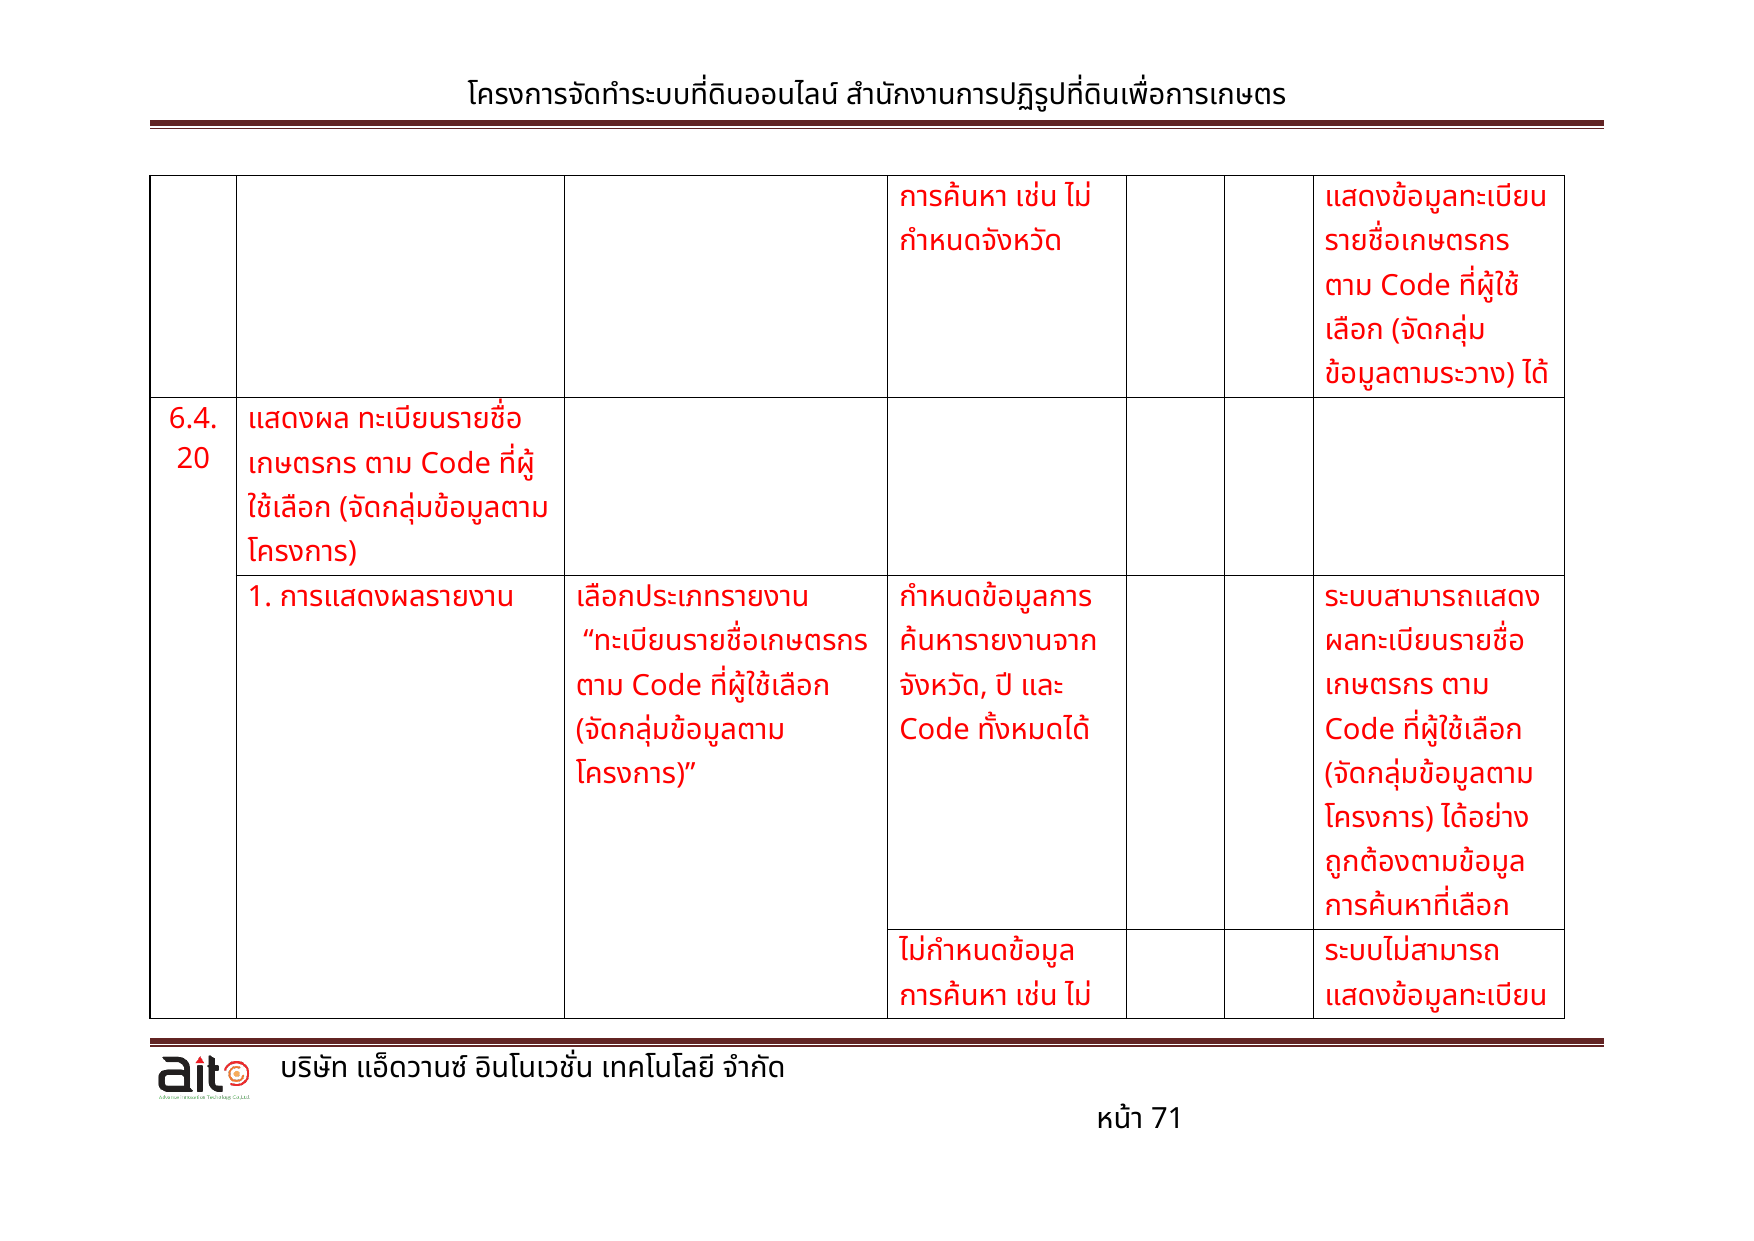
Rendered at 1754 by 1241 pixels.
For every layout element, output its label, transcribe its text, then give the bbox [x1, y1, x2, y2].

table_cell [888, 398, 1126, 575]
table_cell [1127, 576, 1224, 929]
table_cell กำหนดข้อมูลการค้นหารายงานจากจังหวัด, ปี และ Code ทั้งหมดได้ [888, 576, 1126, 929]
table_cell [1225, 576, 1313, 929]
table_cell [1127, 176, 1224, 397]
table_cell [1127, 930, 1224, 1018]
picture [150, 1049, 257, 1105]
table_cell [1225, 398, 1313, 575]
table_cell ระบบไม่สามารถแสดงข้อมูลทะเบียนรายชื่อเกษตรกร ตาม Code ที่ผู้ใช้เลือก (จัดกลุ่มข้อมูลตามโครงการ) ได้ [1314, 930, 1564, 1018]
table_cell 6.4.20 [151, 398, 236, 1018]
table_cell ระบบไม่สามารถแสดงข้อมูลทะเบียนรายชื่อเกษตรกร ตาม Code ที่ผู้ใช้เลือก (จัดกลุ่มข้อมูลตามระวาง) ได้ [1314, 176, 1564, 397]
table_cell ระบบสามารถแสดงผลทะเบียนรายชื่อเกษตรกร ตาม Code ที่ผู้ใช้เลือก (จัดกลุ่มข้อมูลตามโครงการ) ได้อย่างถูกต้องตามข้อมูลการค้นหาที่เลือก [1314, 576, 1564, 929]
table_cell [1225, 930, 1313, 1018]
table_cell เลือกประเภทรายงาน “ทะเบียนรายชื่อเกษตรกร ตาม Code ที่ผู้ใช้เลือก (จัดกลุ่มข้อมูลตามโครงการ)” [565, 576, 887, 1018]
table_cell แสดงผล ทะเบียนรายชื่อเกษตรกร ตาม Code ที่ผู้ใช้เลือก (จัดกลุ่มข้อมูลตามโครงการ) [237, 398, 564, 575]
table_cell [565, 398, 887, 575]
table_cell [1314, 398, 1564, 575]
table_cell [1127, 398, 1224, 575]
table_cell ไม่กำหนดข้อมูลการค้นหา เช่น ไม่กำหนดจังหวัด [888, 176, 1126, 397]
table_cell [1225, 176, 1313, 397]
table_cell ไม่กำหนดข้อมูลการค้นหา เช่น ไม่กำหนดจังหวัด [888, 930, 1126, 1018]
table_cell 1. การแสดงผลรายงาน [237, 576, 564, 1018]
